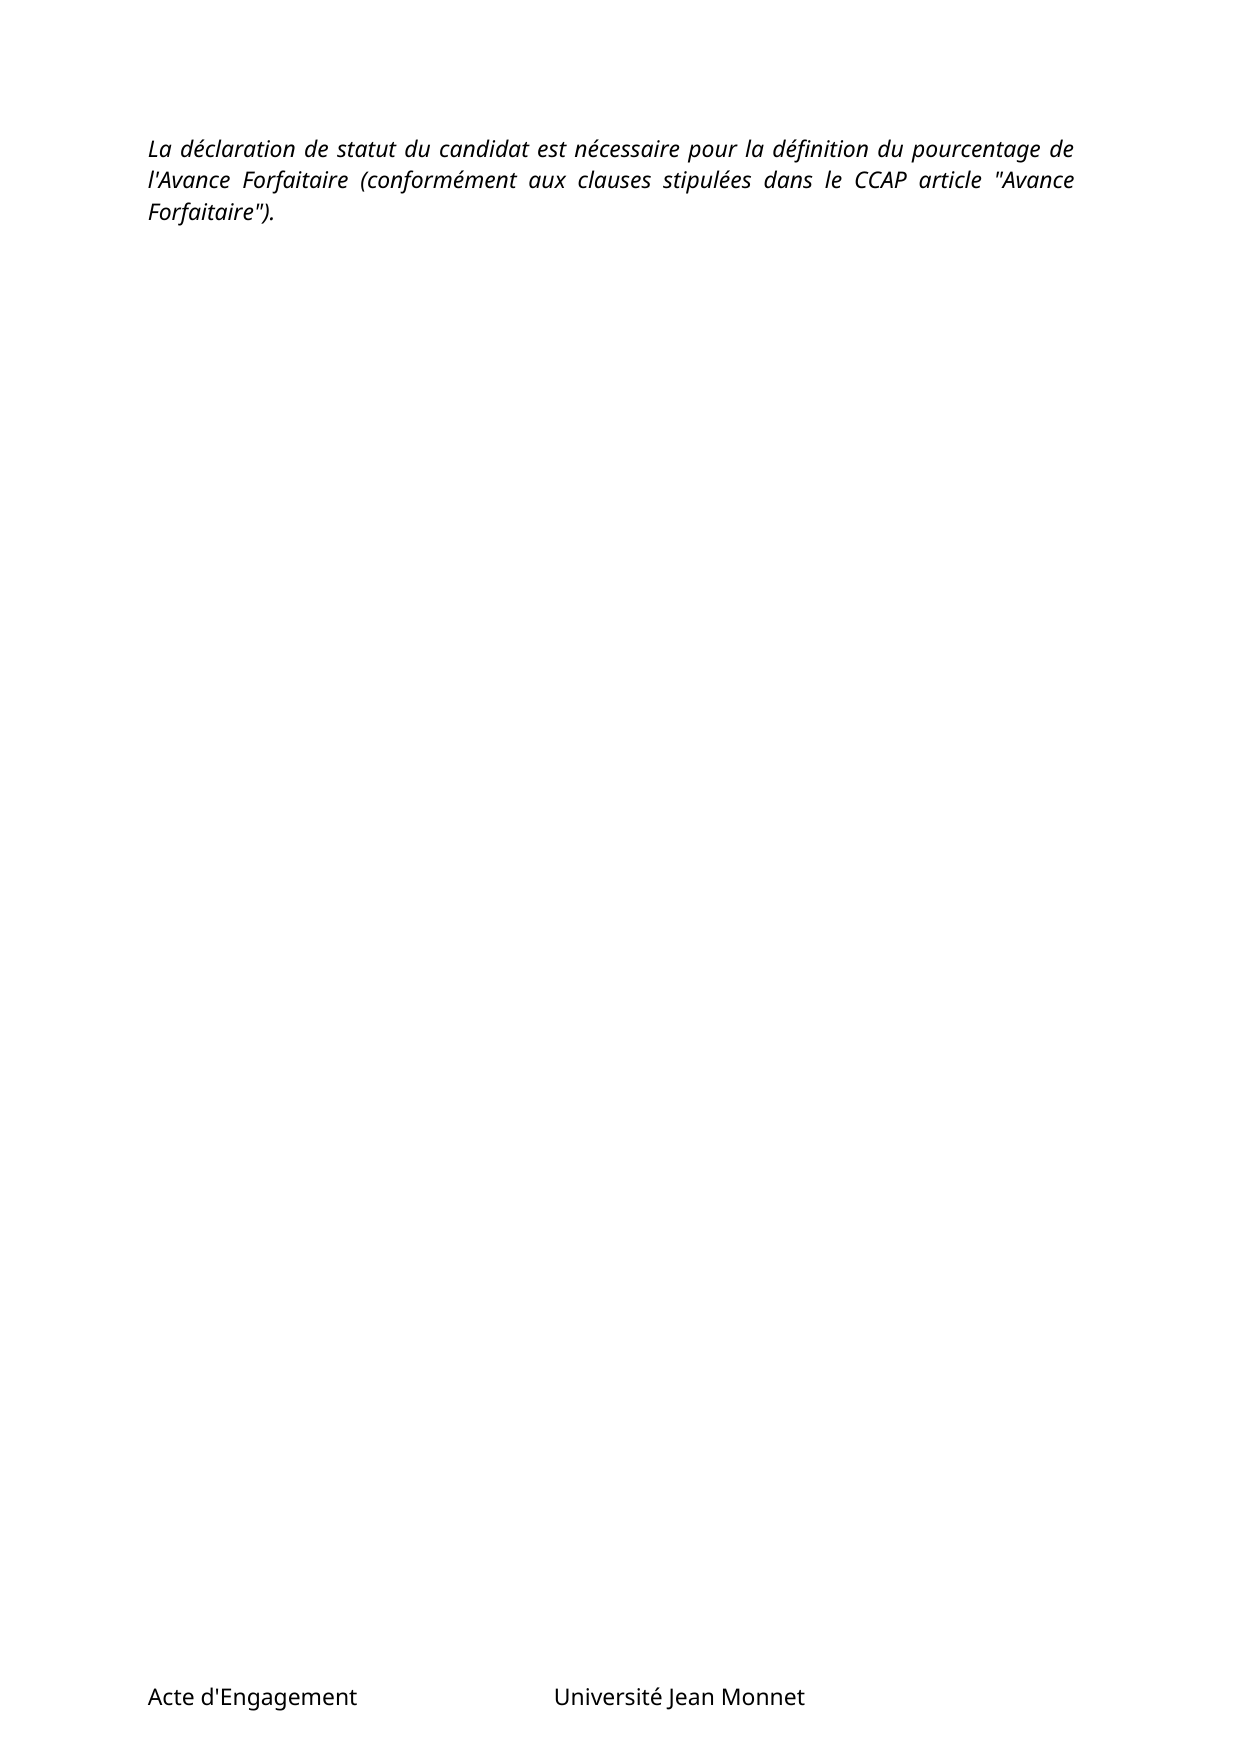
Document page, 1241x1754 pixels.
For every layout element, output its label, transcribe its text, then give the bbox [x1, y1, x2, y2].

text La déclaration de statut du candidat est nécessaire pour la définition du pourcentage de l'Avance Forfaitaire (conformément aux clauses stipulées dans le CCAP article "Avance Forfaitaire"). [148, 133, 1078, 227]
